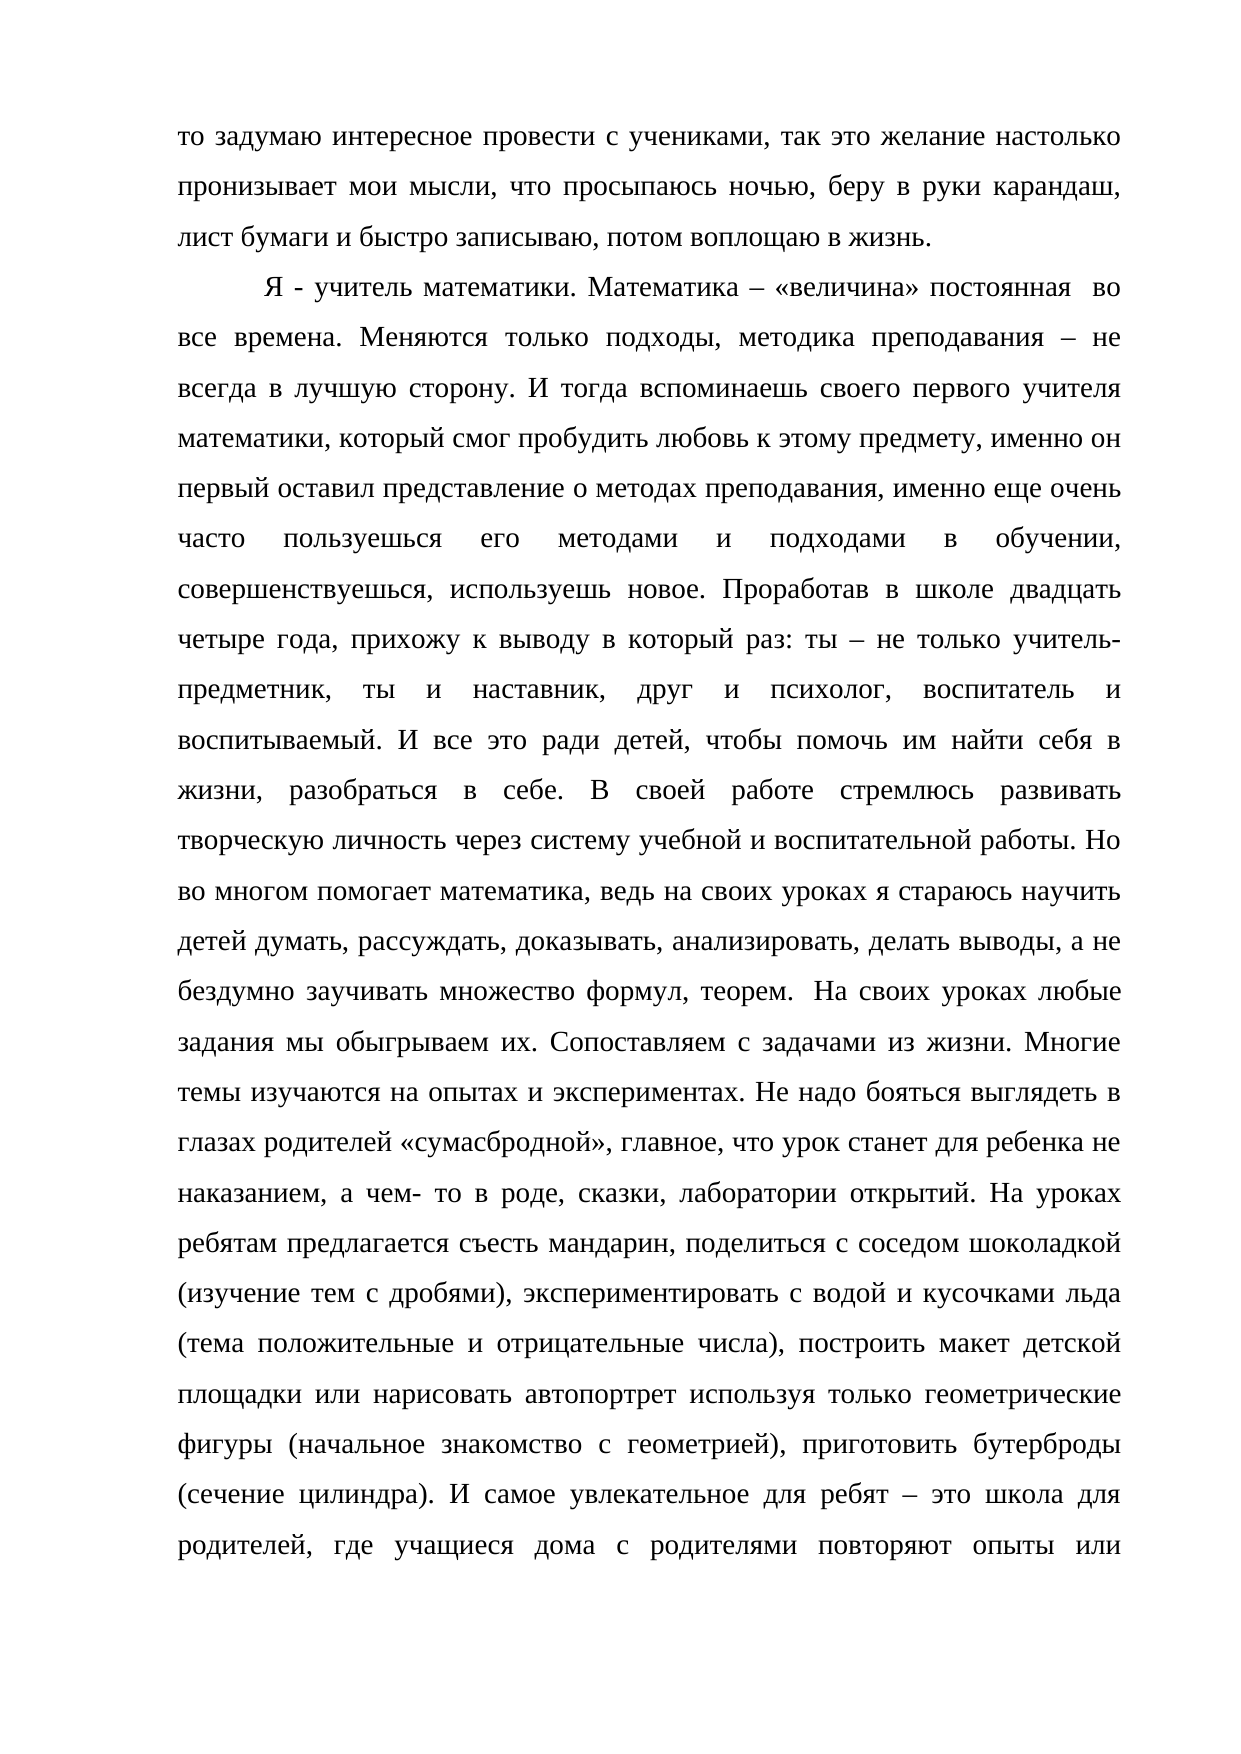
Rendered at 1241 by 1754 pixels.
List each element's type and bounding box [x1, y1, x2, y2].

text [177, 269, 1122, 1560]
text [177, 118, 1122, 252]
